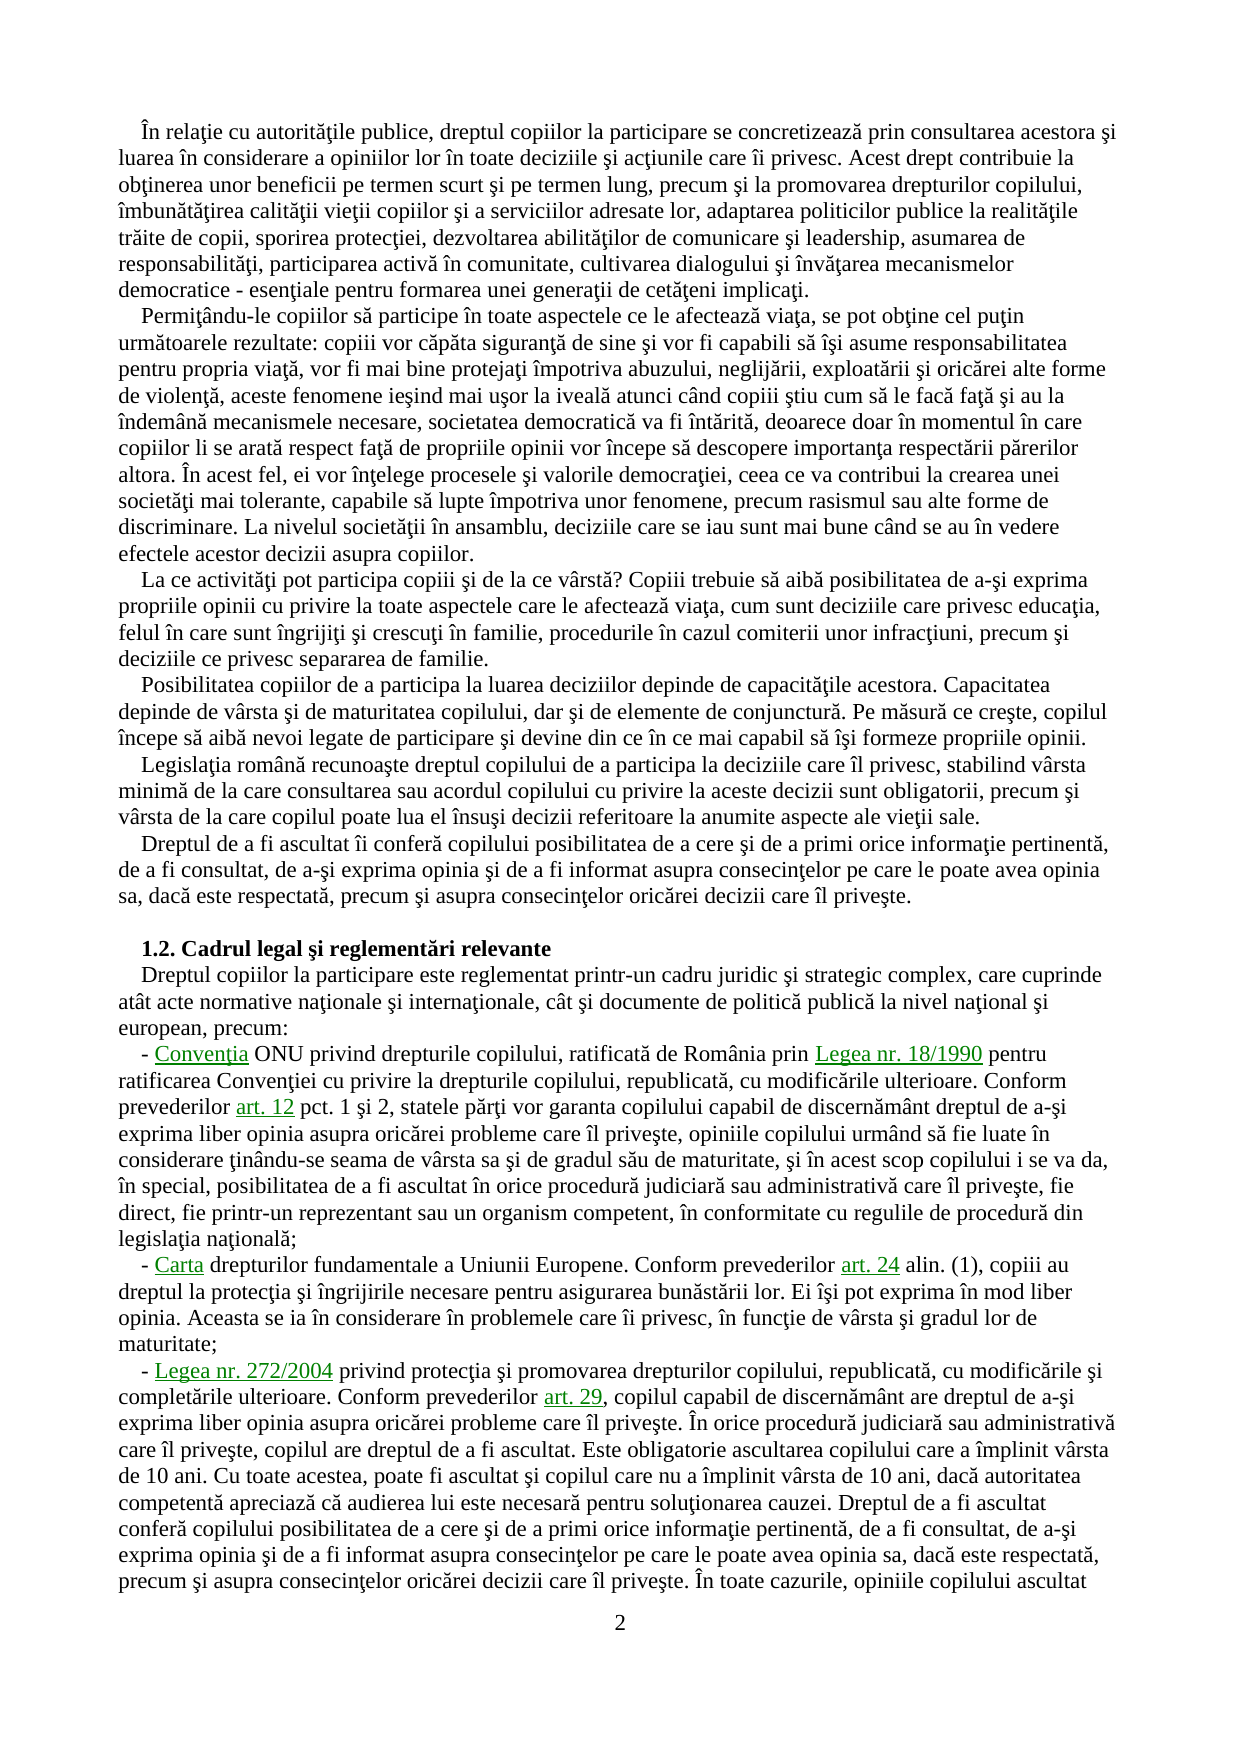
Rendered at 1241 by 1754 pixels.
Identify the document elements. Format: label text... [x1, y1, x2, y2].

text Permiţându-le copiilor să participe în toate aspectele ce le afectează viaţa, se pot obţine cel puţin următoarele rezultate: copiii vor căpăta siguranţă de sine şi vor fi capabili să îşi asume responsabilitatea pentru propria viaţă, vor fi mai bine protejaţi împotriva abuzului, neglijării, exploatării şi oricărei alte forme de violenţă, aceste fenomene ieşind mai uşor la iveală atunci când copiii ştiu cum să le facă faţă şi au la îndemână mecanismele necesare, societatea democratică va fi întărită, deoarece doar în momentul în care copiilor li se arată respect faţă de propriile opinii vor începe să descopere importanţa respectării părerilor altora. În acest fel, ei vor înţelege procesele şi valorile democraţiei, ceea ce va contribui la crearea unei societăţi mai tolerante, capabile să lupte împotriva unor fenomene, precum rasismul sau alte forme de discriminare. La nivelul societăţii în ansamblu, deciziile care se iau sunt mai bune când se au în vedere efectele acestor decizii asupra copiilor. [118, 303, 1122, 566]
text Legislaţia română recunoaşte dreptul copilului de a participa la deciziile care îl privesc, stabilind vârsta minimă de la care consultarea sau acordul copilului cu privire la aceste decizii sunt obligatorii, precum şi vârsta de la care copilul poate lua el însuşi decizii referitoare la anumite aspecte ale vieţii sale. [118, 751, 1122, 830]
text La ce activităţi pot participa copiii şi de la ce vârstă? Copiii trebuie să aibă posibilitatea de a-şi exprima propriile opinii cu privire la toate aspectele care le afectează viaţa, cum sunt deciziile care privesc educaţia, felul în care sunt îngrijiţi şi crescuţi în familie, procedurile în cazul comiterii unor infracţiuni, precum şi deciziile ce privesc separarea de familie. [118, 566, 1122, 672]
text - Carta drepturilor fundamentale a Uniunii Europene. Conform prevederilor art. 24 alin. (1), copiii au dreptul la protecţia şi îngrijirile necesare pentru asigurarea bunăstării lor. Ei îşi pot exprima în mod liber opinia. Aceasta se ia în considerare în problemele care îi privesc, în funcţie de vârsta şi gradul lor de maturitate; [118, 1251, 1122, 1357]
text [118, 1357, 1122, 1594]
text Dreptul de a fi ascultat îi conferă copilului posibilitatea de a cere şi de a primi orice informaţie pertinentă, de a fi consultat, de a-şi exprima opinia şi de a fi informat asupra consecinţelor pe care le poate avea opinia sa, dacă este respectată, precum şi asupra consecinţelor oricărei decizii care îl priveşte. [118, 830, 1122, 909]
text Dreptul copiilor la participare este reglementat printr-un cadru juridic şi strategic complex, care cuprinde atât acte normative naţionale şi internaţionale, cât şi documente de politică publică la nivel naţional şi european, precum: [118, 961, 1122, 1041]
text Posibilitatea copiilor de a participa la luarea deciziilor depinde de capacităţile acestora. Capacitatea depinde de vârsta şi de maturitatea copilului, dar şi de elemente de conjunctură. Pe măsură ce creşte, copilul începe să aibă nevoi legate de participare şi devine din ce în ce mai capabil să îşi formeze propriile opinii. [118, 672, 1122, 751]
text - Convenţia ONU privind drepturile copilului, ratificată de România prin Legea nr. 18/1990 pentru ratificarea Convenţiei cu privire la drepturile copilului, republicată, cu modificările ulterioare. Conform prevederilor art. 12 pct. 1 şi 2, statele părţi vor garanta copilului capabil de discernământ dreptul de a-şi exprima liber opinia asupra oricărei probleme care îl priveşte, opiniile copilului urmând să fie luate în considerare ţinându-se seama de vârsta sa şi de gradul său de maturitate, şi în acest scop copilului i se va da, în special, posibilitatea de a fi ascultat în orice procedură judiciară sau administrativă care îl priveşte, fie direct, fie printr-un reprezentant sau un organism competent, în conformitate cu regulile de procedură din legislaţia naţională; [118, 1041, 1122, 1251]
text 1.2. Cadrul legal şi reglementări relevante [118, 935, 1122, 961]
text În relaţie cu autorităţile publice, dreptul copiilor la participare se concretizează prin consultarea acestora şi luarea în considerare a opiniilor lor în toate deciziile şi acţiunile care îi privesc. Acest drept contribuie la obţinerea unor beneficii pe termen scurt şi pe termen lung, precum şi la promovarea drepturilor copilului, îmbunătăţirea calităţii vieţii copiilor şi a serviciilor adresate lor, adaptarea politicilor publice la realităţile trăite de copii, sporirea protecţiei, dezvoltarea abilităţilor de comunicare şi leadership, asumarea de responsabilităţi, participarea activă în comunitate, cultivarea dialogului şi învăţarea mecanismelor democratice - esenţiale pentru formarea unei generaţii de cetăţeni implicaţi. [118, 118, 1122, 303]
